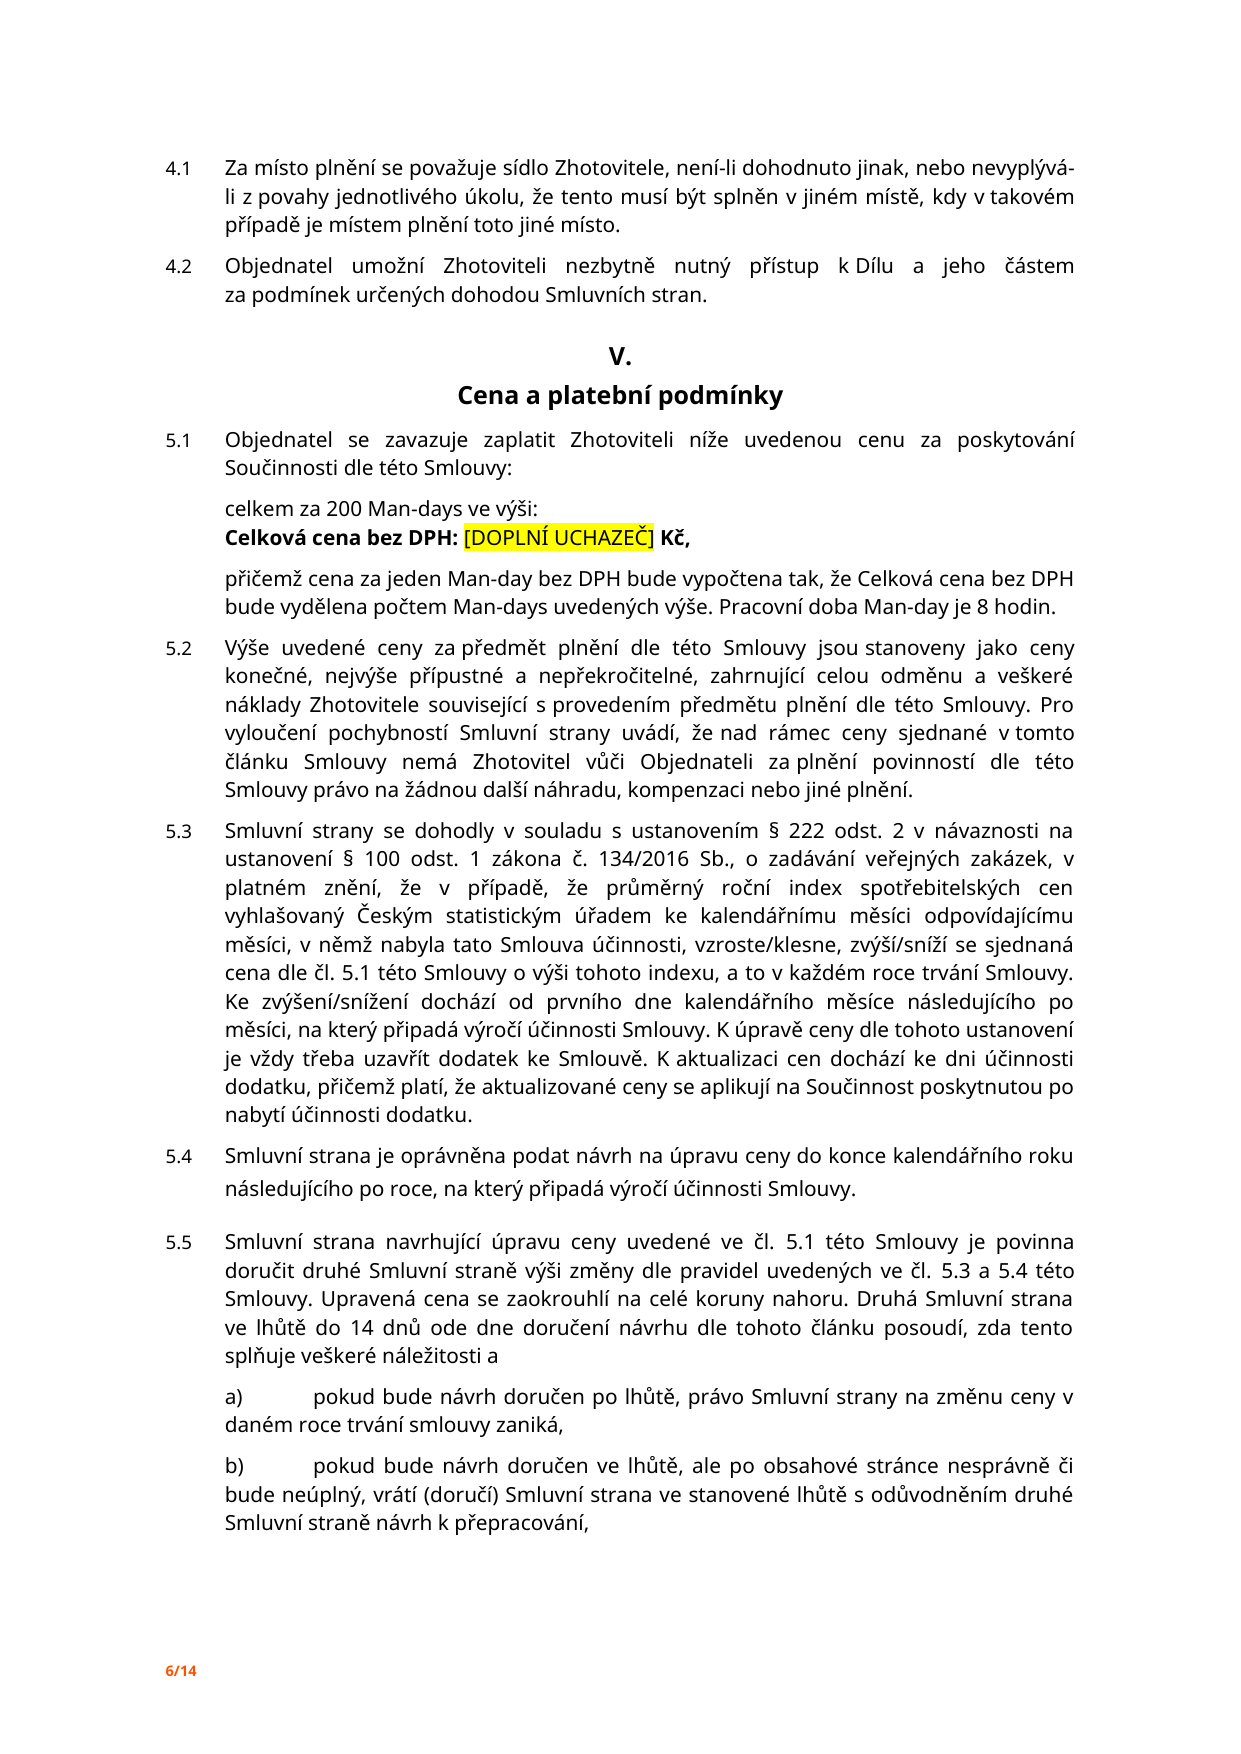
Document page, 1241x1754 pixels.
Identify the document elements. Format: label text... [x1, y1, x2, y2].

list Objednatel se zavazuje zaplatit Zhotoviteli níže uvedenou cenu za poskytování Součinnosti dle této Smlouvy: [165, 425, 1075, 482]
list Objednatel umožní Zhotoviteli nezbytně nutný přístup k Dílu a jeho částem za podmínek určených dohodou Smluvních stran. [165, 251, 1075, 308]
text a) pokud bude návrh doručen po lhůtě, právo Smluvní strany na změnu ceny v daném roce trvání smlouvy zaniká, [224, 1382, 1075, 1439]
text Celková cena bez DPH: Kč, [165, 523, 464, 551]
list Výše uvedené ceny za předmět plnění dle této Smlouvy jsou stanoveny jako ceny konečné, nejvýše přípustné a nepřekročitelné, zahrnující celou odměnu a veškeré náklady Zhotovitele související s provedením předmětu plnění dle této Smlouvy. Pro vyloučení pochybností Smluvní strany uvádí, že nad rámec ceny sjednané v tomto článku Smlouvy nemá Zhotovitel vůči Objednateli za plnění povinností dle této Smlouvy právo na žádnou další náhradu, kompenzaci nebo jiné plnění. [165, 633, 1075, 804]
list Smluvní strany se dohodly v souladu s ustanovením § 222 odst. 2 v návaznosti na ustanovení § 100 odst. 1 zákona č. 134/2016 Sb., o zadávání veřejných zakázek, v platném znění, že v případě, že průměrný roční index spotřebitelských cen vyhlašovaný Českým statistickým úřadem ke kalendářnímu měsíci odpovídajícímu měsíci, v němž nabyla tato Smlouva účinnosti, vzroste/klesne, zvýší/sníží se sjednaná cena dle čl. 5.1 této Smlouvy o výši tohoto indexu, a to v každém roce trvání Smlouvy. Ke zvýšení/snížení dochází od prvního dne kalendářního měsíce následujícího po měsíci, na který připadá výročí účinnosti Smlouvy. K úpravě ceny dle tohoto ustanovení je vždy třeba uzavřít dodatek ke Smlouvě. K aktualizaci cen dochází ke dni účinnosti dodatku, přičemž platí, že aktualizované ceny se aplikují na Součinnost poskytnutou po nabytí účinnosti dodatku. [165, 816, 1075, 1129]
text celkem za 200 Man-days ve výši: [224, 494, 1075, 523]
text přičemž cena za jeden Man-day bez DPH bude vypočtena tak, že Celková cena bez DPH bude vydělena počtem Man-days uvedených výše. Pracovní doba Man-day je 8 hodin. [224, 564, 1075, 621]
text b) pokud bude návrh doručen ve lhůtě, ale po obsahové stránce nesprávně či bude neúplný, vrátí (doručí) Smluvní strana ve stanovené lhůtě s odůvodněním druhé Smluvní straně návrh k přepracování, [224, 1452, 1075, 1537]
text V. Cena a platební podmínky [165, 333, 1075, 412]
list Smluvní strana navrhující úpravu ceny uvedené ve čl. 5.1 této Smlouvy je povinna doručit druhé Smluvní straně výši změny dle pravidel uvedených ve čl. 5.3 a 5.4 této Smlouvy. Upravená cena se zaokrouhlí na celé koruny nahoru. Druhá Smluvní strana ve lhůtě do 14 dnů ode dne doručení návrhu dle tohoto článku posoudí, zda tento splňuje veškeré náležitosti a [165, 1227, 1075, 1370]
list Za místo plnění se považuje sídlo Zhotovitele, není-li dohodnuto jinak, nebo nevyplývá-li z povahy jednotlivého úkolu, že tento musí být splněn v jiném místě, kdy v takovém případě je místem plnění toto jiné místo. [165, 153, 1075, 239]
list Smluvní strana je oprávněna podat návrh na úpravu ceny do konce kalendářního roku následujícího po roce, na který připadá výročí účinnosti Smlouvy. [165, 1141, 1075, 1202]
text Celková cena bez DPH: Kč, [654, 523, 1075, 551]
